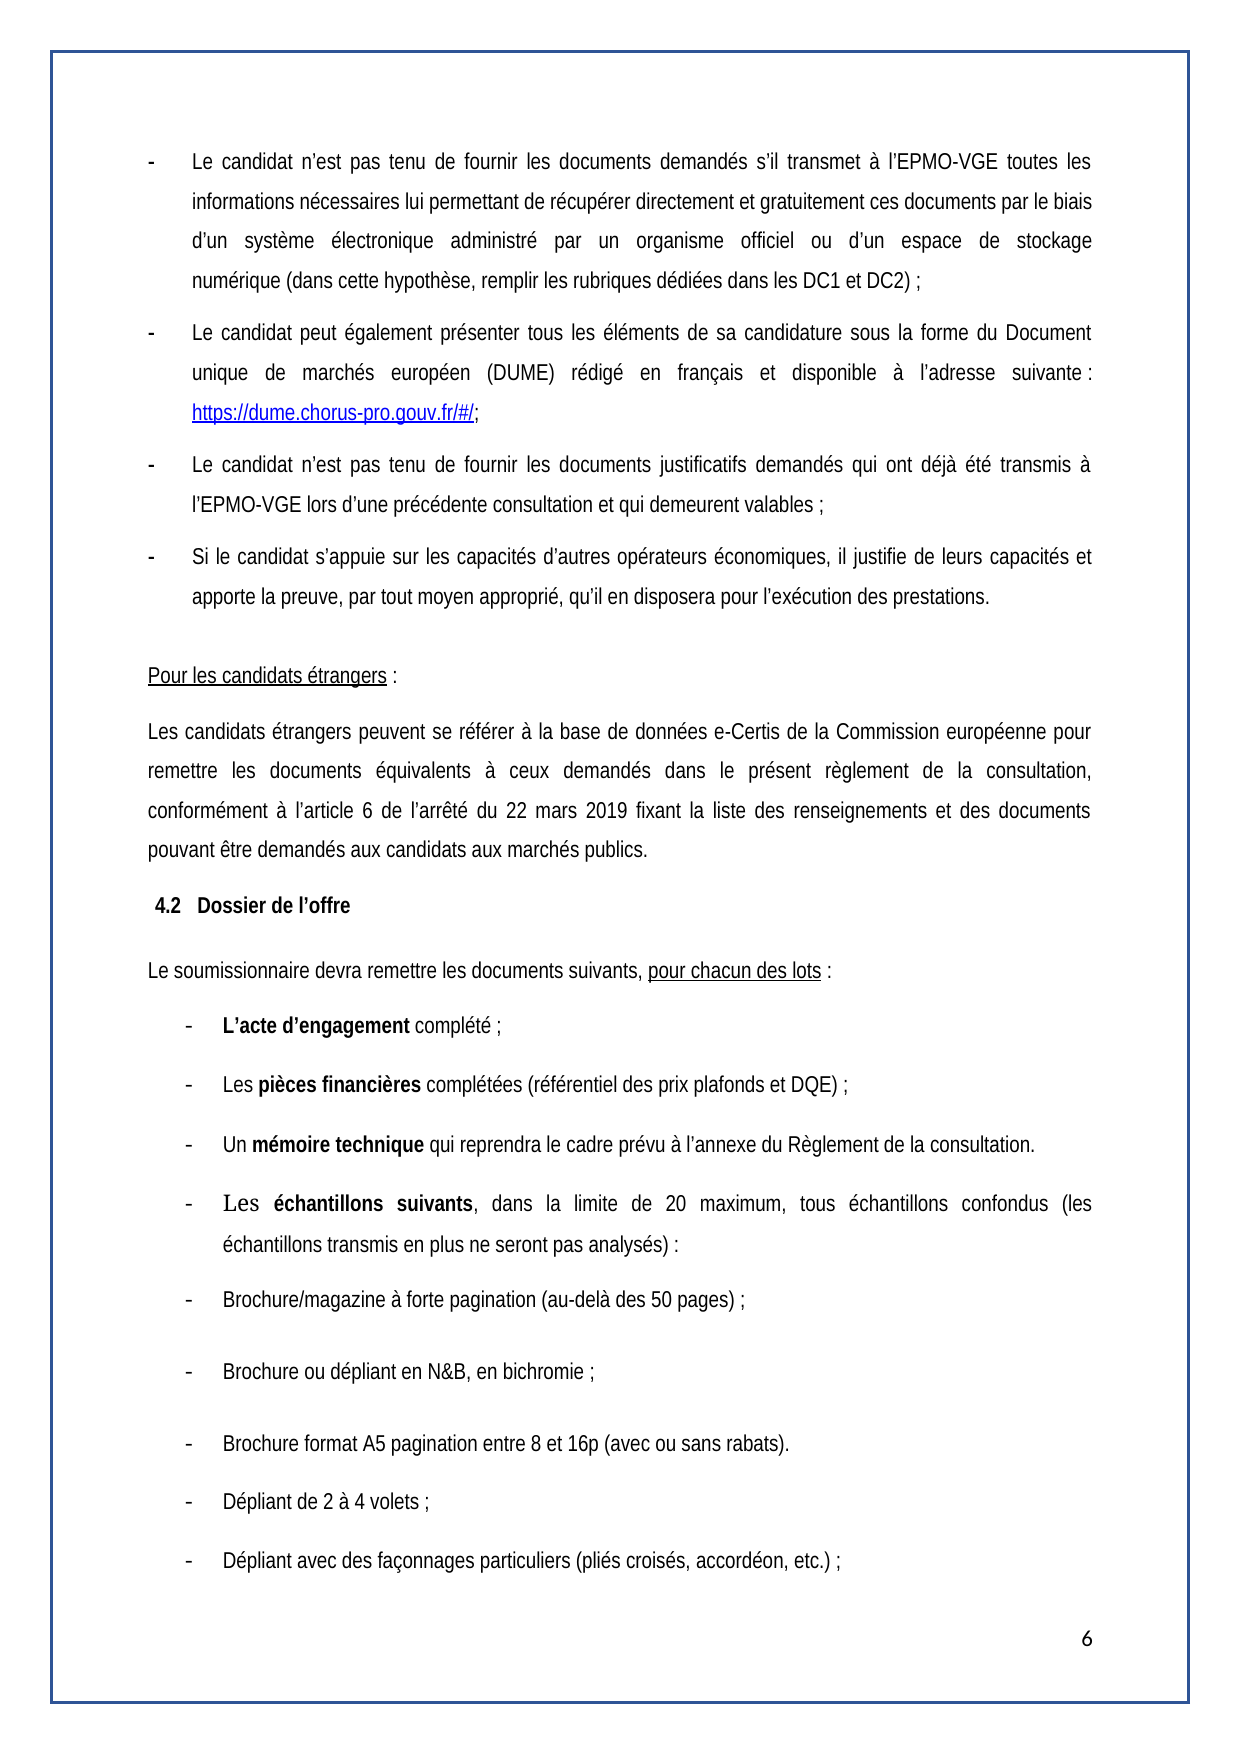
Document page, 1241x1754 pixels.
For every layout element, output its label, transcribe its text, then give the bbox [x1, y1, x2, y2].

list Le candidat peut également présenter tous les éléments de sa candidature sous la forme du Document unique de marchés européen (DUME) rédigé en français et disponible à l’adresse suivante : https://dume.chorus-pro.gouv.fr/#/; [148, 319, 1093, 425]
list Dossier de l’offre [155, 892, 1093, 919]
list Les échantillons suivants, dans la limite de 20 maximum, tous échantillons confondus (les échantillons transmis en plus ne seront pas analysés) : [185, 1187, 1093, 1258]
list Les pièces financières complétées (référentiel des prix plafonds et DQE) ; [185, 1068, 1093, 1099]
list Le candidat n’est pas tenu de fournir les documents demandés s’il transmet à l’EPMO-VGE toutes les informations nécessaires lui permettant de récupérer directement et gratuitement ces documents par le biais d’un système électronique administré par un organisme officiel ou d’un espace de stockage numérique (dans cette hypothèse, remplir les rubriques dédiées dans les DC1 et DC2) ; [148, 148, 1093, 293]
list L’acte d’engagement complété ; [185, 1009, 1093, 1040]
list Brochure ou dépliant en N&B, en bichromie ; [185, 1355, 1093, 1386]
list Brochure/magazine à forte pagination (au-delà des 50 pages) ; [185, 1283, 1093, 1314]
text Pour les candidats étrangers : [148, 662, 1093, 688]
list Un mémoire technique qui reprendra le cadre prévu à l’annexe du Règlement de la consultation. [185, 1127, 1093, 1159]
list Dépliant de 2 à 4 volets ; [185, 1484, 1093, 1516]
text Les candidats étrangers peuvent se référer à la base de données e-Certis de la Commission européenne pour remettre les documents équivalents à ceux demandés dans le présent règlement de la consultation, conformément à l’article 6 de l’arrêté du 22 mars 2019 fixant la liste des renseignements et des documents pouvant être demandés aux candidats aux marchés publics. [148, 718, 1093, 862]
list Brochure format A5 pagination entre 8 et 16p (avec ou sans rabats). [185, 1427, 1093, 1458]
list Dépliant avec des façonnages particuliers (pliés croisés, accordéon, etc.) ; [185, 1544, 1093, 1575]
list Si le candidat s’appuie sur les capacités d’autres opérateurs économiques, il justifie de leurs capacités et apporte la preuve, par tout moyen approprié, qu’il en disposera pour l’exécution des prestations. [148, 543, 1093, 609]
list Le candidat n’est pas tenu de fournir les documents justificatifs demandés qui ont déjà été transmis à l’EPMO-VGE lors d’une précédente consultation et qui demeurent valables ; [148, 451, 1093, 517]
text Le soumissionnaire devra remettre les documents suivants, pour chacun des lots : [148, 957, 1093, 983]
